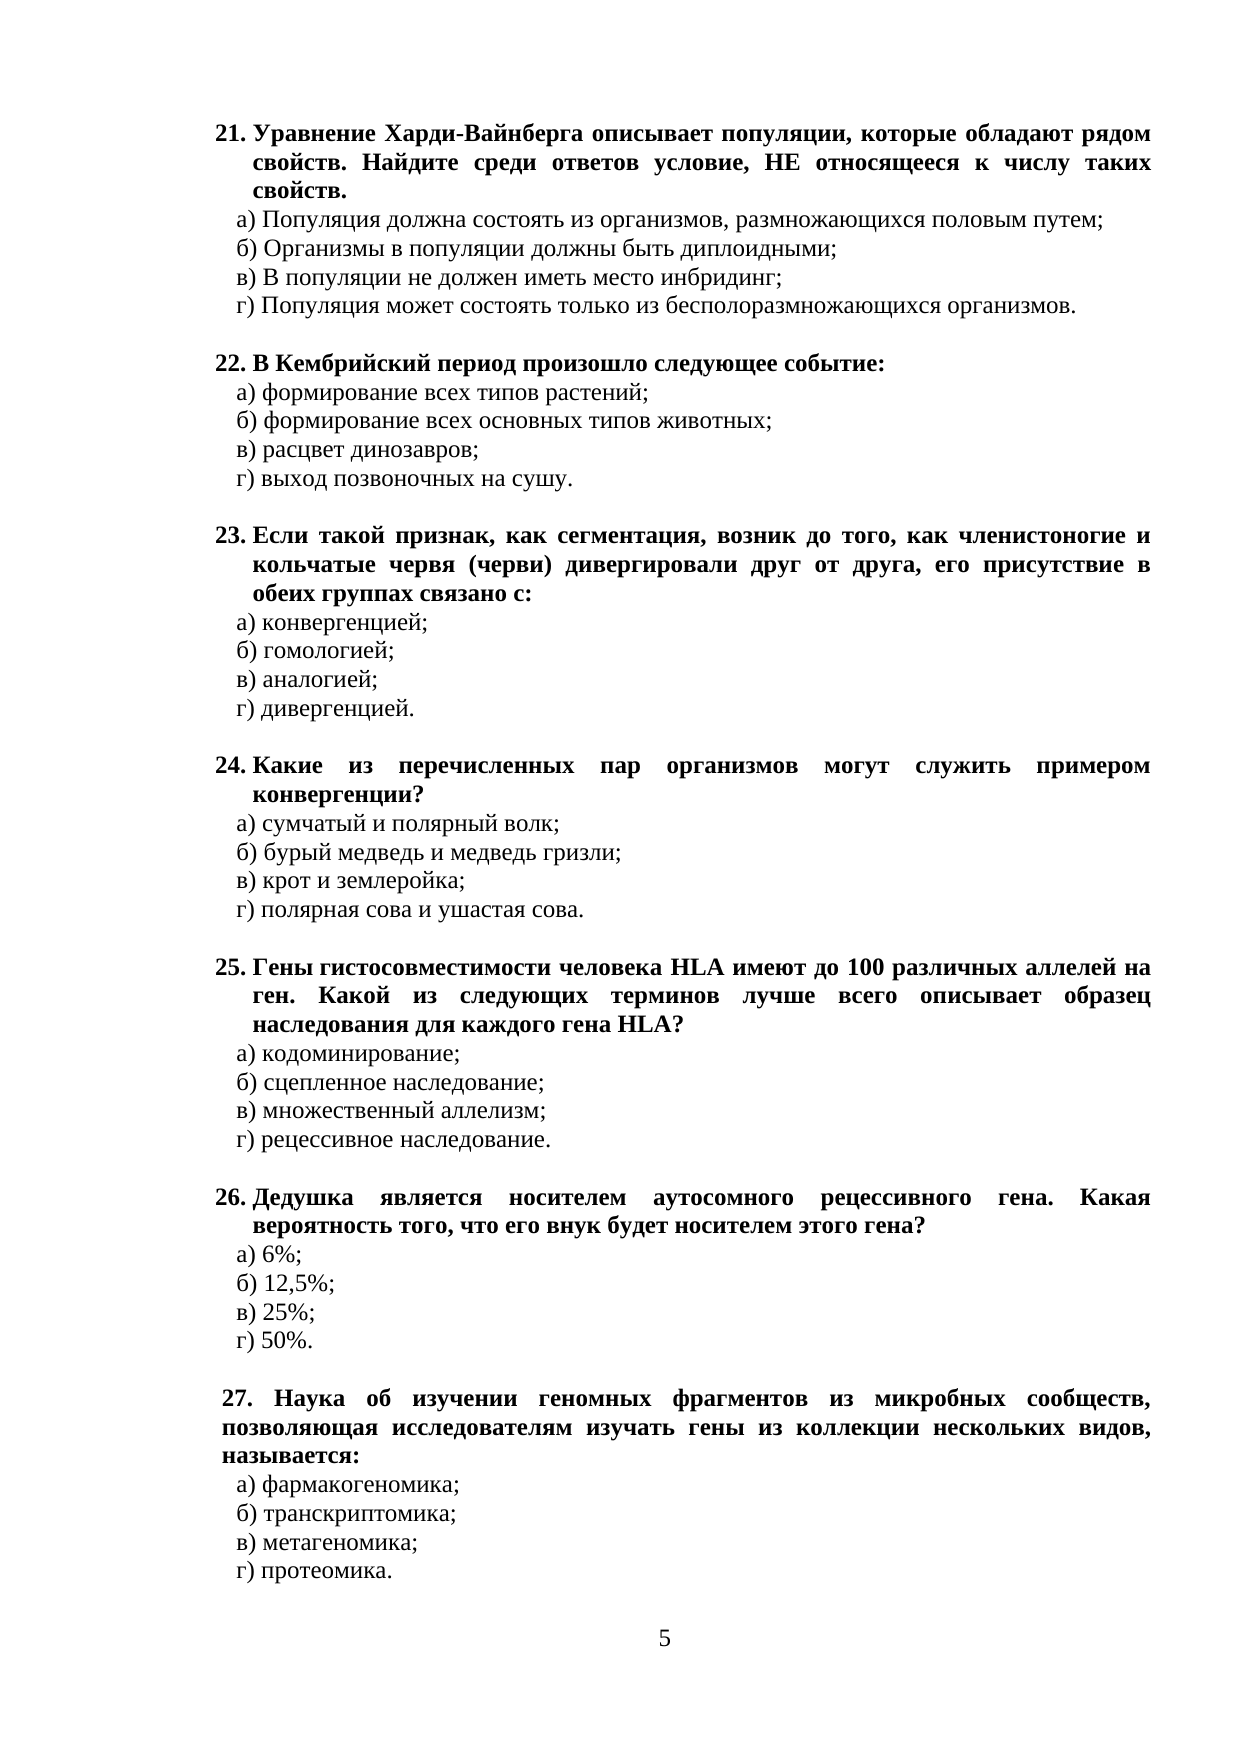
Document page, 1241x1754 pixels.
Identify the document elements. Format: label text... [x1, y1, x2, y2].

text а) сумчатый и полярный волк; [236, 808, 1152, 837]
text в) множественный аллелизм; [236, 1096, 1152, 1124]
text в) крот и землеройка; [236, 866, 1152, 894]
text в) расцвет динозавров; [236, 434, 1152, 463]
text б) Организмы в популяции должны быть диплоидными; [236, 233, 1152, 262]
list Уравнение Харди-Вайнберга описывает популяции, которые обладают рядом свойств. Найдите среди ответов условие, НЕ относящееся к числу таких свойств. [215, 118, 1152, 204]
text а) 6%; [236, 1239, 1152, 1268]
text б) бурый медведь и медведь гризли; [236, 837, 1152, 866]
text г) полярная сова и ушастая сова. [236, 894, 1152, 923]
text в) В популяции не должен иметь место инбридинг; [236, 262, 1152, 291]
text б) гомологией; [236, 636, 1152, 664]
text г) протеомика. [236, 1556, 1152, 1584]
text а) фармакогеномика; [236, 1469, 1152, 1498]
text в) метагеномика; [236, 1527, 1152, 1556]
text г) Популяция может состоять только из бесполоразмножающихся организмов. [236, 291, 1152, 319]
text 27. Наука об изучении геномных фрагментов из микробных сообществ, позволяющая исследователям изучать гены из коллекции нескольких видов, называется: [222, 1383, 1152, 1469]
text а) формирование всех типов растений; [236, 377, 1152, 406]
text г) выход позвоночных на сушу. [236, 463, 1152, 492]
text в) 25%; [236, 1297, 1152, 1326]
text г) дивергенцией. [236, 693, 1152, 722]
text а) кодоминирование; [236, 1038, 1152, 1067]
text в) аналогией; [236, 664, 1152, 693]
text г) рецессивное наследование. [236, 1124, 1152, 1153]
text б) сцепленное наследование; [236, 1067, 1152, 1096]
text б) формирование всех основных типов животных; [236, 406, 1152, 434]
text б) 12,5%; [236, 1268, 1152, 1297]
list Гены гистосовместимости человека HLA имеют до 100 различных аллелей на ген. Какой из следующих терминов лучше всего описывает образец наследования для каждого гена HLA? [215, 952, 1152, 1038]
list Какие из перечисленных пар организмов могут служить примером конвергенции? [215, 751, 1152, 808]
list Дедушка является носителем аутосомного рецессивного гена. Какая вероятность того, что его внук будет носителем этого гена? [215, 1182, 1152, 1239]
text б) транскриптомика; [236, 1498, 1152, 1527]
text а) Популяция должна состоять из организмов, размножающихся половым путем; [236, 204, 1152, 233]
list Если такой признак, как сегментация, возник до того, как членистоногие и кольчатые червя (черви) дивергировали друг от друга, его присутствие в обеих группах связано с: [215, 521, 1152, 607]
text г) 50%. [236, 1326, 1152, 1354]
text а) конвергенцией; [236, 607, 1152, 636]
list В Кембрийский период произошло следующее событие: [215, 348, 1152, 377]
